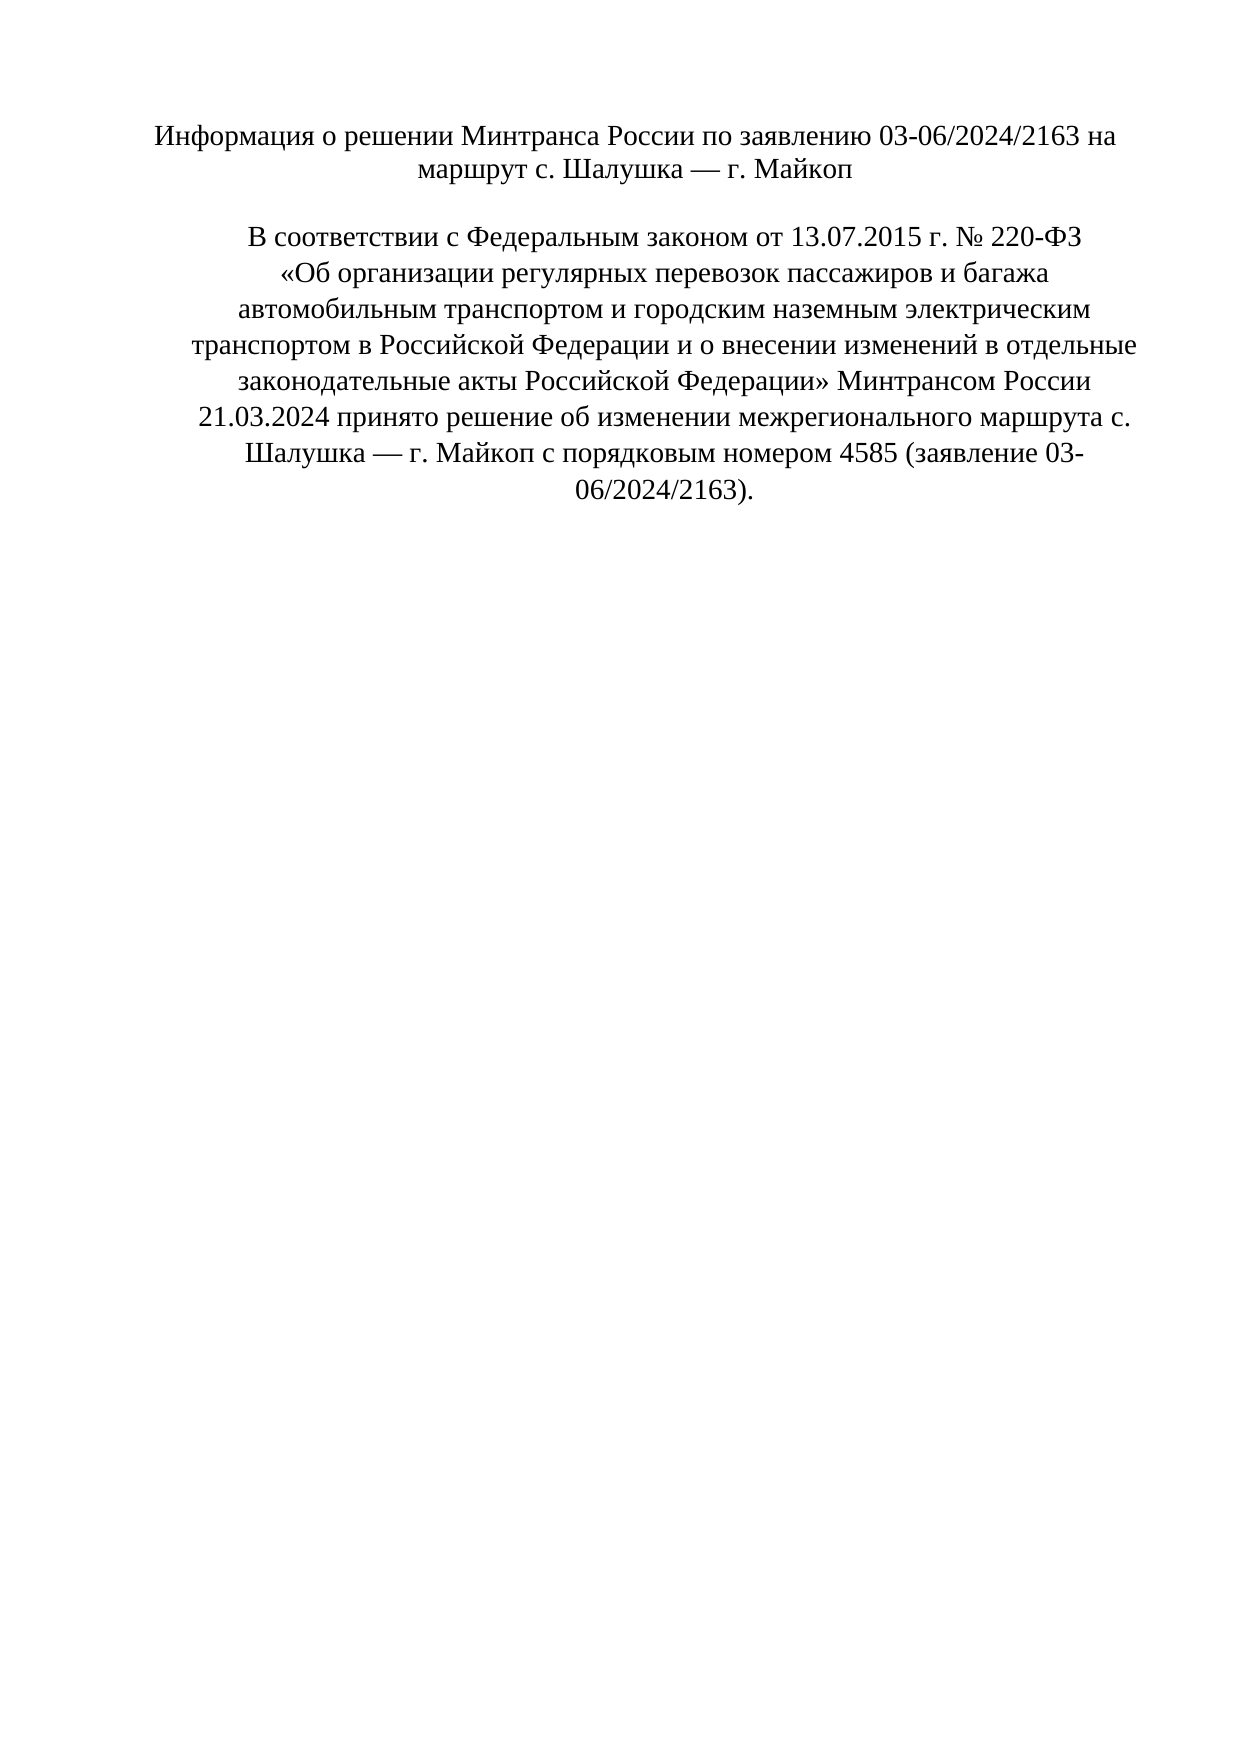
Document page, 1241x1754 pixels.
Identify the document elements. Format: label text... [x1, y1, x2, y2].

text В соответствии с Федеральным законом от 13.07.2015 г. № 220-ФЗ «Об организации регулярных перевозок пассажиров и багажа автомобильным транспортом и городским наземным электрическим транспортом в Российской Федерации и о внесении изменений в отдельные законодательные акты Российской Федерации» Минтрансом России 21.03.2024 принято решение об изменении межрегионального маршрута с. Шалушка — г. Майкоп с порядковым номером 4585 (заявление 03-06/2024/2163). [177, 219, 1152, 505]
text Информация о решении Минтранса России по заявлению 03-06/2024/2163 на маршрут с. Шалушка — г. Майкоп [118, 118, 1152, 185]
